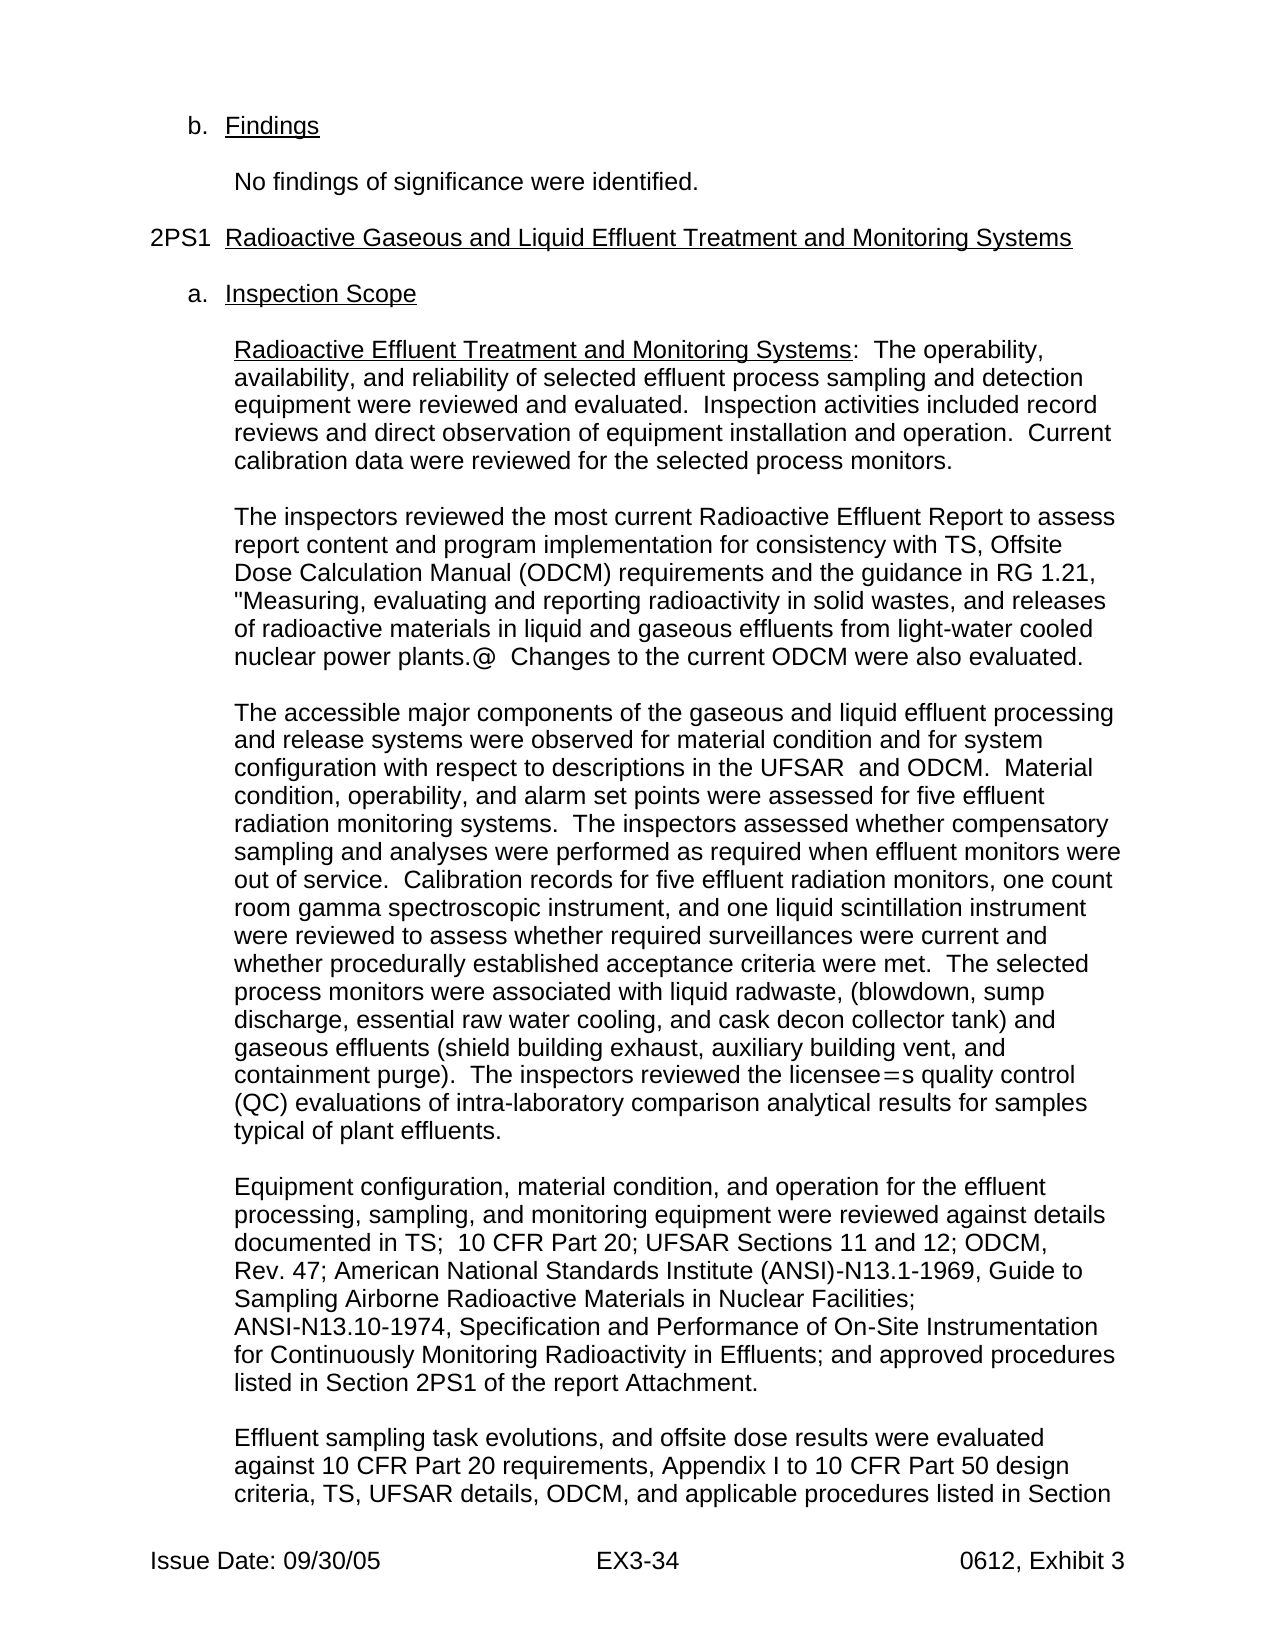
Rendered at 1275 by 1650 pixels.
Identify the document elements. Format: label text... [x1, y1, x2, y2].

text The inspectors reviewed the most current Radioactive Effluent Report to assess report content and program implementation for consistency with TS, Offsite Dose Calculation Manual (ODCM) requirements and the guidance in RG 1.21, "Measuring, evaluating and reporting radioactivity in solid wastes, and releases of radioactive materials in liquid and gaseous effluents from light-water cooled nuclear power plants. Changes to the current ODCM were also evaluated. [234, 503, 1125, 671]
text b. Findings [187, 112, 1125, 140]
text No findings of significance were identified. [225, 168, 1125, 196]
text 2PS1 Radioactive Gaseous and Liquid Effluent Treatment and Monitoring Systems [150, 224, 1125, 252]
text Equipment configuration, material condition, and operation for the effluent processing, sampling, and monitoring equipment were reviewed against details documented in TS; 10 CFR Part 20; UFSAR Sections 11 and 12; ODCM, Rev. 47; American National Standards Institute (ANSI)-N13.1-1969, Guide to Sampling Airborne Radioactive Materials in Nuclear Facilities; ANSI-N13.10-1974, Specification and Performance of On-Site Instrumentation for Continuously Monitoring Radioactivity in Effluents; and approved procedures listed in Section 2PS1 of the report Attachment. [234, 1173, 1125, 1397]
text a. Inspection Scope [187, 280, 1125, 308]
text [234, 1424, 1125, 1508]
text The accessible major components of the gaseous and liquid effluent processing and release systems were observed for material condition and for system configuration with respect to descriptions in the UFSAR and ODCM. Material condition, operability, and alarm set points were assessed for five effluent radiation monitoring systems. The inspectors assessed whether compensatory sampling and analyses were performed as required when effluent monitors were out of service. Calibration records for five effluent radiation monitors, one count room gamma spectroscopic instrument, and one liquid scintillation instrument were reviewed to assess whether required surveillances were current and whether procedurally established acceptance criteria were met. The selected process monitors were associated with liquid radwaste, (blowdown, sump discharge, essential raw water cooling, and cask decon collector tank) and gaseous effluents (shield building exhaust, auxiliary building vent, and containment purge). The inspectors reviewed the licensees quality control (QC) evaluations of intra-laboratory comparison analytical results for samples typical of plant effluents. [234, 699, 1125, 1145]
text Radioactive Effluent Treatment and Monitoring Systems: The operability, availability, and reliability of selected effluent process sampling and detection equipment were reviewed and evaluated. Inspection activities included record reviews and direct observation of equipment installation and operation. Current calibration data were reviewed for the selected process monitors. [234, 336, 1125, 475]
